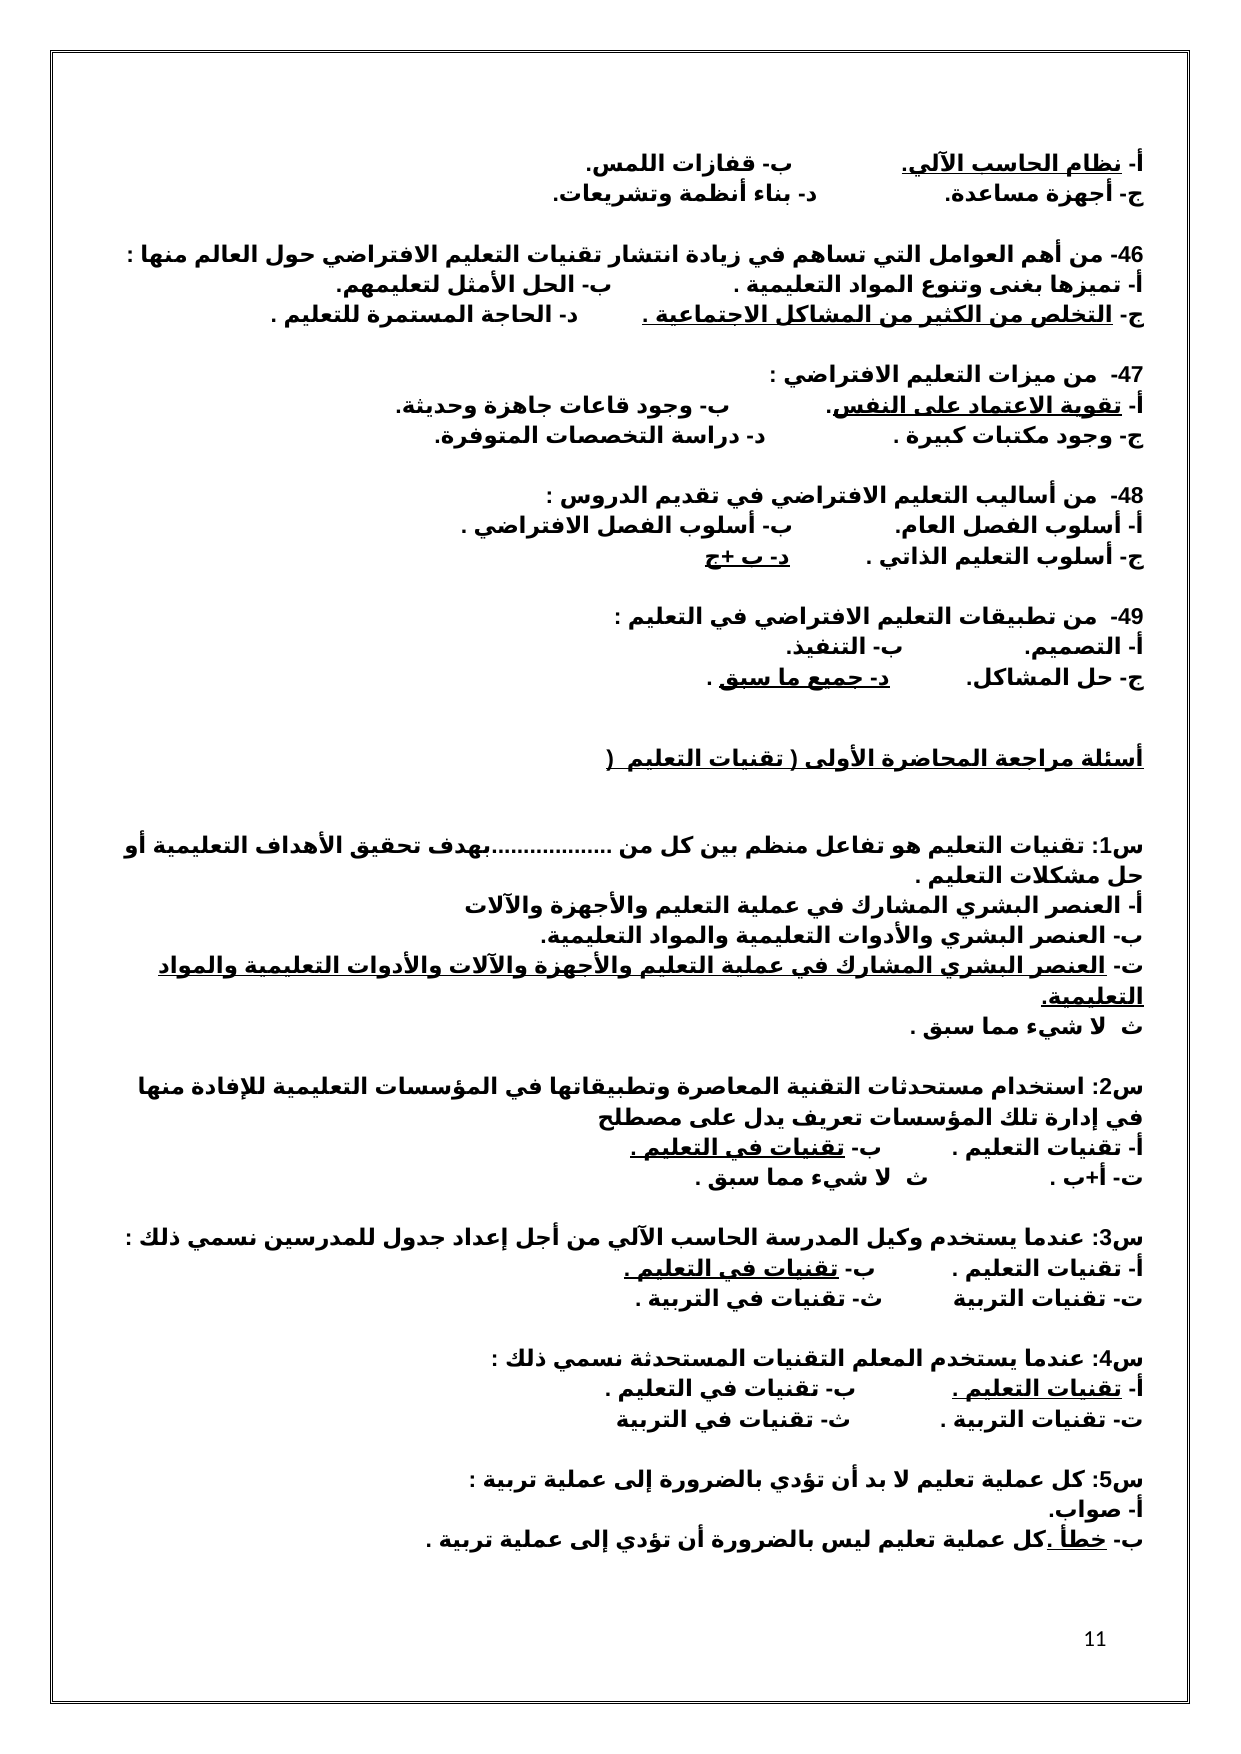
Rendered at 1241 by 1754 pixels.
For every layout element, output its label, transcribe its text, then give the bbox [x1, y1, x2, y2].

list س1: تقنيات التعليم هو تفاعل منظم بين كل من ...................بهدف تحقيق الأهداف التعليمية أو حل مشكلات التعليم . أ‌- العنصر البشري المشارك في عملية التعليم والأجهزة والآلات [103, 771, 1144, 918]
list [103, 150, 1144, 690]
text أسئلة مراجعة المحاضرة الأولى ( تقنيات التعليم ( [103, 745, 1144, 771]
list ب‌- العنصر البشري والأدوات التعليمية والمواد التعليمية. ت‌- العنصر البشري المشارك في عملية التعليم والأجهزة والآلات والأدوات التعليمية والمواد التعليمية. ث‌- لا شيء مما سبق . س2: استخدام مستحدثات التقنية المعاصرة وتطبيقاتها في المؤسسات التعليمية للإفادة منها في إدارة تلك المؤسسات تعريف يدل على مصطلح أ‌- تقنيات التعليم . ب‌- تقنيات في التعليم . ت‌- أ+ب . ث‌- لا شيء مما سبق . [103, 922, 1144, 1190]
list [103, 1436, 1144, 1583]
list س3: عندما يستخدم وكيل المدرسة الحاسب الآلي من أجل إعداد جدول للمدرسين نسمي ذلك : أ‌- تقنيات التعليم . ب‌- تقنيات في التعليم . ت‌- تقنيات التربية ث‌- تقنيات في التربية . س4: عندما يستخدم المعلم التقنيات المستحدثة نسمي ذلك : أ‌- تقنيات التعليم . ب‌- تقنيات في التعليم . ت‌- تقنيات التربية . ث‌- تقنيات في التربية [103, 1194, 1144, 1432]
